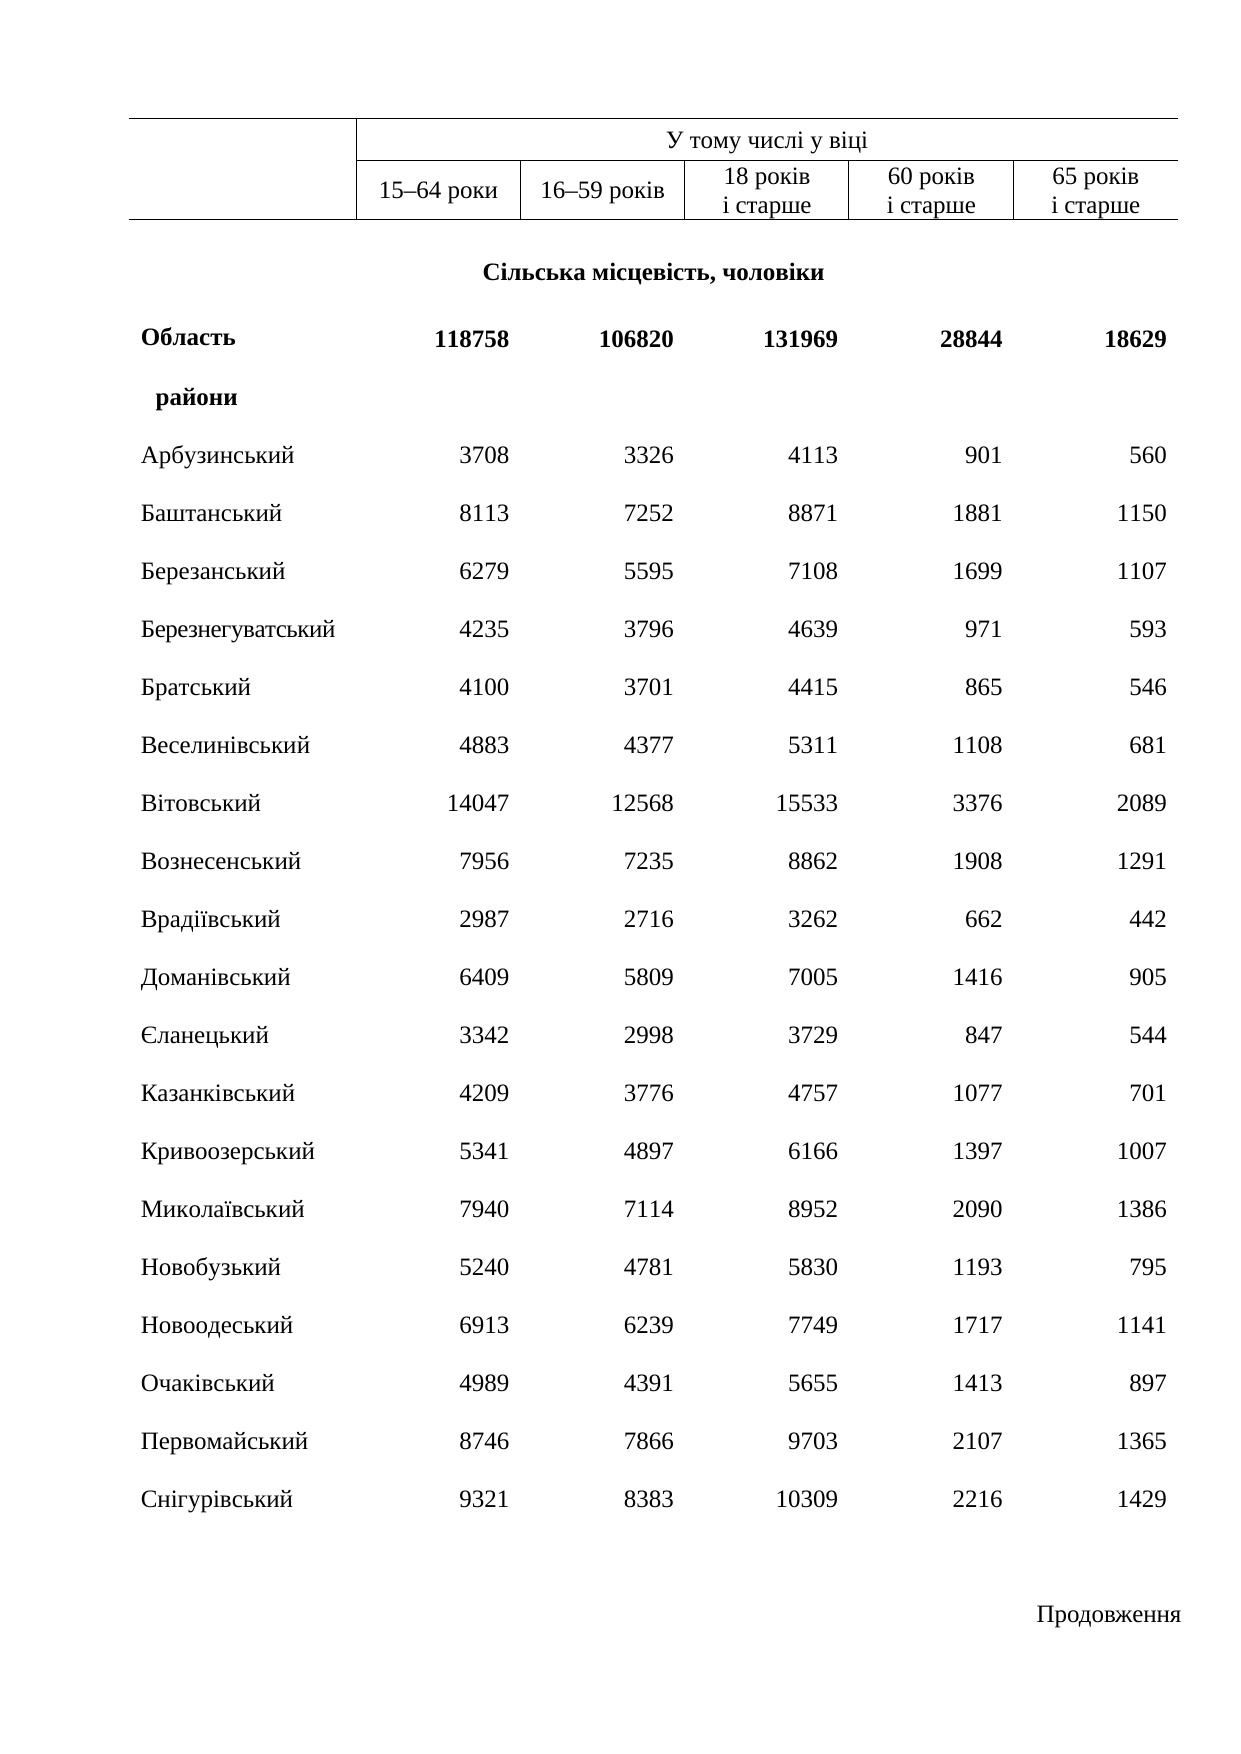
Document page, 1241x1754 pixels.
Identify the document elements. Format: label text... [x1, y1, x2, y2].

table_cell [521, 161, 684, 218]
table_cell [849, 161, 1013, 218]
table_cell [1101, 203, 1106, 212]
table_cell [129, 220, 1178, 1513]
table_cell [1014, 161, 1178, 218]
text Продовження [118, 1599, 1181, 1628]
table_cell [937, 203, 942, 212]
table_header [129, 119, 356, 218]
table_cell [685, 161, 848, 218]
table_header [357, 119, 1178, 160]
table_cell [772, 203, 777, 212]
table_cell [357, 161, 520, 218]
